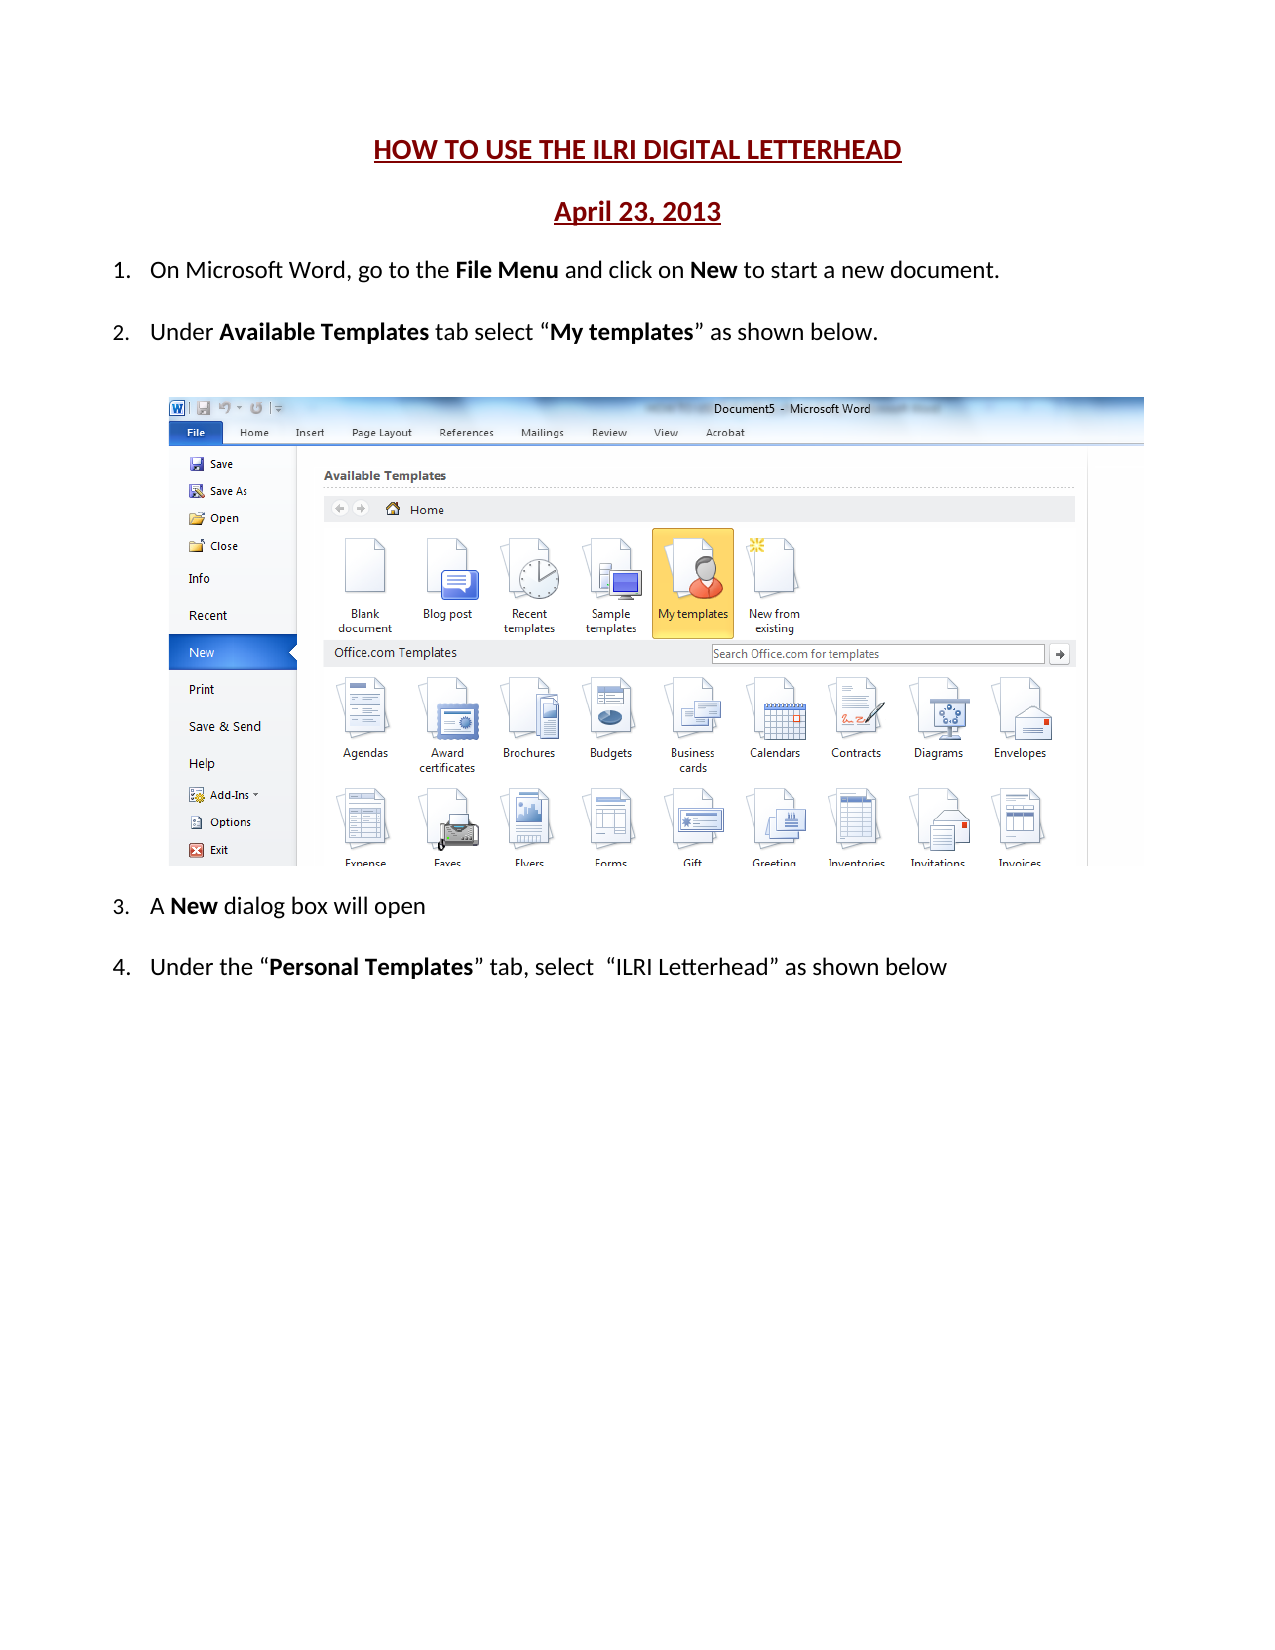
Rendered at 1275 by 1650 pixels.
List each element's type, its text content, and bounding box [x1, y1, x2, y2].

text HOW TO USE THE ILRI DIGITAL LETTERHEAD [75, 131, 1200, 167]
list A New dialog box will open [112, 890, 1200, 921]
text April 23, 2013 [75, 193, 1200, 228]
list On Microsoft Word, go to the File Menu and click on New to start a new document. [112, 254, 1200, 285]
list Under Available Templates tab select “My templates” as shown below. [112, 316, 1200, 346]
list Under the “Personal Templates” tab, select “ILRI Letterhead” as shown below [112, 951, 1200, 982]
picture [168, 397, 1144, 866]
